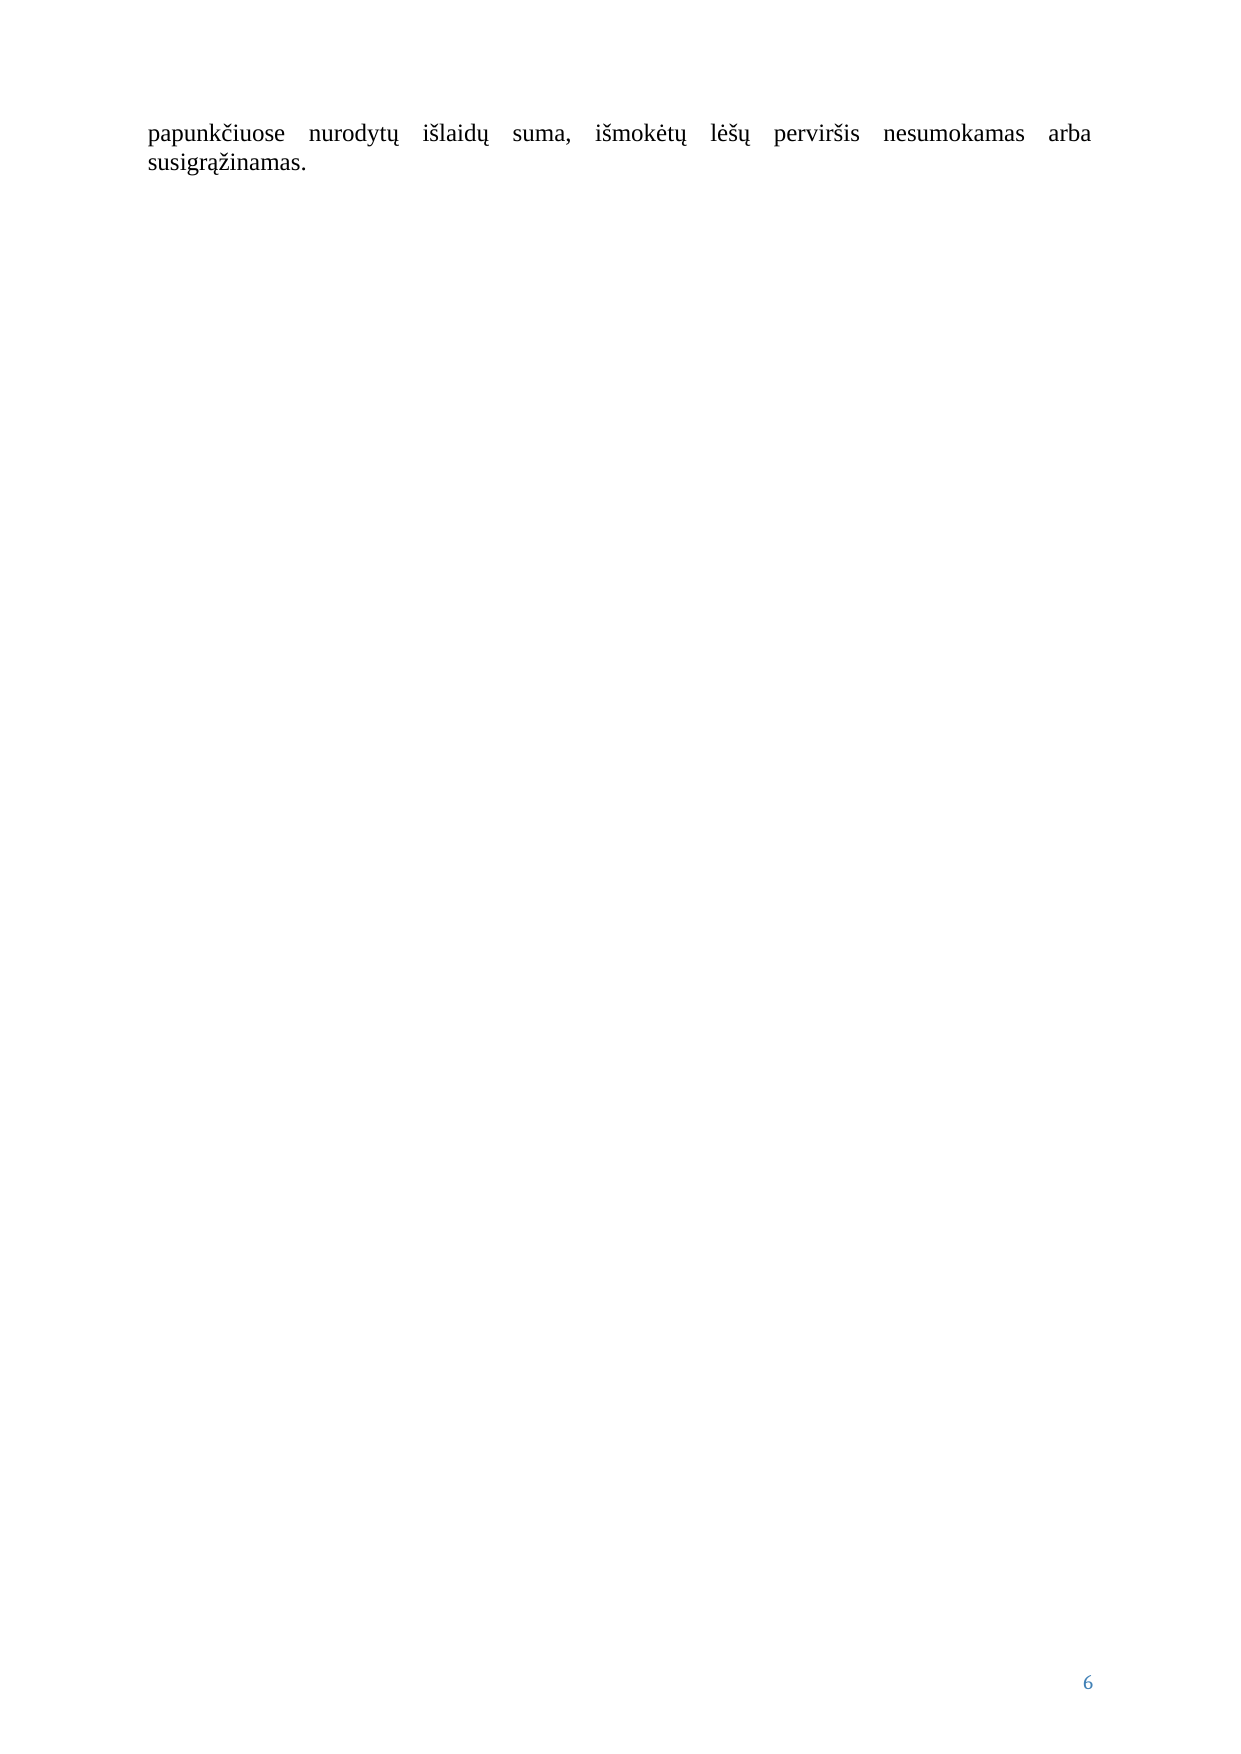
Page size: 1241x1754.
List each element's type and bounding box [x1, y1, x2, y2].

list [148, 118, 1093, 176]
